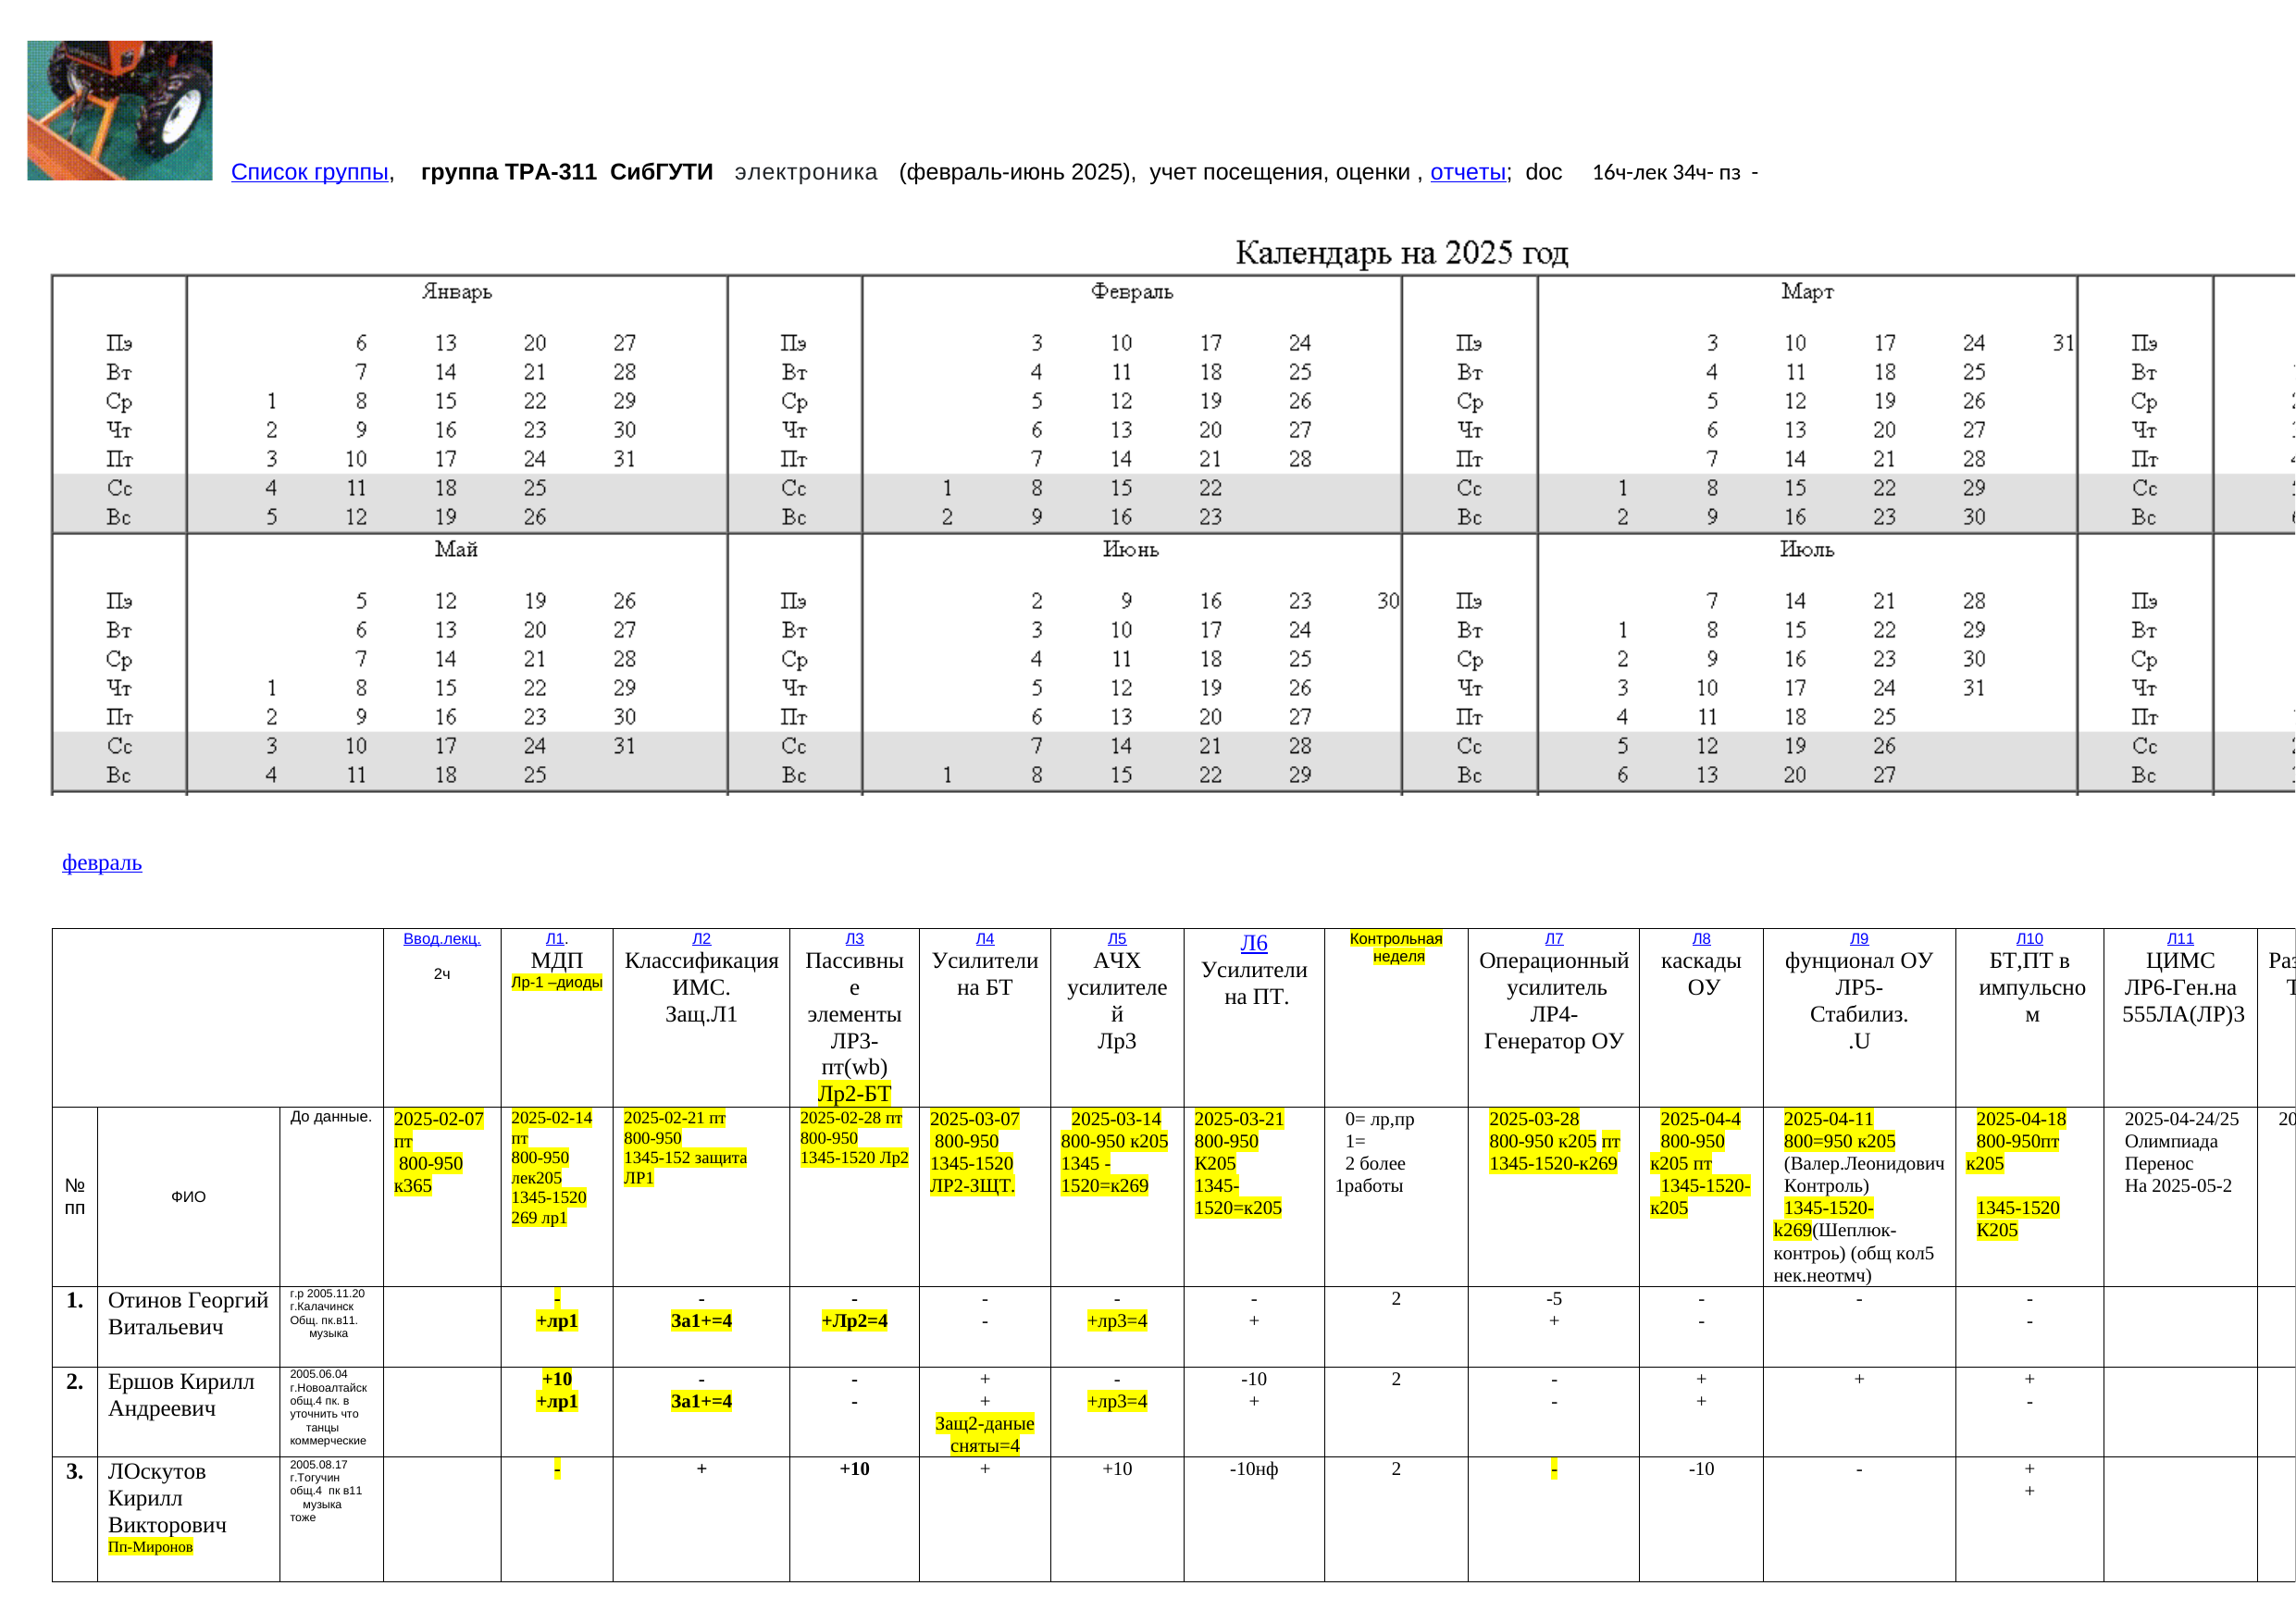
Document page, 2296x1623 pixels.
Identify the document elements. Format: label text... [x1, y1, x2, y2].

table_cell [2258, 1368, 2295, 1456]
table_cell - +лр3=4 [1051, 1287, 1184, 1367]
table_cell [384, 1287, 501, 1367]
table_cell - - [1640, 1287, 1763, 1367]
table_cell -10нф [1185, 1457, 1324, 1581]
table_cell [2104, 1368, 2257, 1456]
table_cell 2005.08.17 г.Тогучин общ.4 пк в11 музыка тоже [280, 1457, 383, 1581]
table_cell +10 [790, 1457, 919, 1581]
table_cell 2025-04-4 800-950 к205 пт 1345-1520-к205 [1640, 1108, 1763, 1285]
table_header Л9 фунционал ОУ ЛР5- Стабилиз. .U [1764, 929, 1955, 1107]
table_cell 1. [53, 1287, 97, 1367]
table_cell Отинов Георгий Витальевич [98, 1287, 279, 1367]
table_cell ФИО [98, 1108, 279, 1285]
table_cell [2258, 1287, 2295, 1367]
table_cell + [614, 1457, 789, 1581]
table_header Л2 Классификация ИМС. Защ.Л1 [614, 929, 789, 1107]
table_cell +10 +лр1 [502, 1368, 613, 1456]
table_cell - +лр3=4 [1051, 1368, 1184, 1456]
table_cell До данные. [280, 1108, 383, 1285]
table_cell 2 [1325, 1368, 1468, 1456]
table_cell - [1469, 1457, 1639, 1581]
table_header Л12 Разновидности ТТЛ ТТЛШ [2258, 929, 2295, 1107]
table_cell 2025-04-11 800=950 к205 (Валер.Леонидович Контроль) 1345-1520-k269(Шеплюк-контроь) (общ кол5 нек.неотмч) [1764, 1108, 1955, 1285]
table_cell + - [1956, 1368, 2104, 1456]
text Список группы, группа ТРА-311 СибГУТИ электроника (февраль-июнь 2025), учет посещения, оценки , отчеты; doc 16ч-лек 34ч- пз - [27, 41, 2063, 186]
table_cell - За1+=4 [614, 1368, 789, 1456]
table_header Л3 Пассивные элементы ЛР3-пт(wb) Лр2-БТ [790, 929, 919, 1107]
table_header [53, 929, 383, 1107]
table_header Л8 каскады ОУ [1640, 929, 1763, 1107]
table_cell + + [1640, 1368, 1763, 1456]
table_header Л6 Усилители на ПТ. [1185, 929, 1324, 1107]
table_header Л1. МДП Лр-1 –диоды [502, 929, 613, 1107]
table_cell 2025-02-14 пт 800-950 лек205 1345-1520 269 лр1 [502, 1108, 613, 1285]
table_cell -5 + [1469, 1287, 1639, 1367]
table_cell - [502, 1457, 613, 1581]
table_cell - +лр1 [502, 1287, 613, 1367]
table_cell № пп [53, 1108, 97, 1285]
table_cell - [1764, 1287, 1955, 1367]
table_header Ввод.лекц. 2ч [384, 929, 501, 1107]
table_cell 2025-03-28 800-950 к205 пт 1345-1520-к269 [1469, 1108, 1639, 1285]
table_cell 2025-03-14 800-950 к205 1345 -1520=к269 [1051, 1108, 1184, 1285]
table_cell Ершов Кирилл Андреевич [98, 1368, 279, 1456]
table_cell 2005.06.04 г.Новоалтайск общ.4 пк. в уточнить что танцы коммерческие [280, 1368, 383, 1456]
picture [41, 239, 2296, 796]
table_cell + [1764, 1368, 1955, 1456]
table_cell 2025-04-18 800-950пт к205 1345-1520 К205 [1956, 1108, 2104, 1285]
table_cell 0= лр,пр 1= 2 более 1работы [1325, 1108, 1468, 1285]
text февраль [62, 849, 2063, 875]
table_cell 2025-02-28 пт 800-950 1345-1520 Лр2 [790, 1108, 919, 1285]
table_cell 2. [53, 1368, 97, 1456]
table_cell - - [1469, 1368, 1639, 1456]
table_cell - - [1956, 1287, 2104, 1367]
table_cell [2258, 1457, 2295, 1581]
table_cell -10 [1640, 1457, 1763, 1581]
table_header Л7 Операционный усилитель ЛР4- Генератор ОУ [1469, 929, 1639, 1107]
table_cell 2 [1325, 1287, 1468, 1367]
table_cell + + [1956, 1457, 2104, 1581]
table_cell + [920, 1457, 1050, 1581]
table_cell -10 + [1185, 1368, 1324, 1456]
table_cell 2025-02-21 пт 800-950 1345-152 защита ЛР1 [614, 1108, 789, 1285]
table_header Л4 Усилители на БТ [920, 929, 1050, 1107]
table_header Л5 АЧХ усилителей Лр3 [1051, 929, 1184, 1107]
table_cell 2025-02-07 пт 800-950 к365 [384, 1108, 501, 1285]
table_cell +10 [1051, 1457, 1184, 1581]
table_cell - За1+=4 [614, 1287, 789, 1367]
table_cell - + [1185, 1287, 1324, 1367]
table_cell - - [790, 1368, 919, 1456]
table_cell 3. [53, 1457, 97, 1581]
table_cell 2025-04-24/25 Олимпиада Перенос На 2025-05-2 [2104, 1108, 2257, 1285]
table_cell [2104, 1457, 2257, 1581]
table_cell 2025-03-07 800-950 1345-1520 ЛР2-ЗЩТ. [920, 1108, 1050, 1285]
table_cell г.р 2005.11.20 г.Калачинск Общ. пк.в11. музыка [280, 1287, 383, 1367]
table_cell [2104, 1287, 2257, 1367]
table_header Л10 БТ,ПТ в импульсном [1956, 929, 2104, 1107]
table_cell 2025-05-16 [2258, 1108, 2295, 1285]
table_cell 2 [1325, 1457, 1468, 1581]
table_header Л11 ЦИМС ЛР6-Ген.на 555ЛА(ЛР)3 [2104, 929, 2257, 1107]
table_cell + + Защ2-даные сняты=4 [920, 1368, 1050, 1456]
table_cell 2025-03-21 800-950 К205 1345-1520=к205 [1185, 1108, 1324, 1285]
table_cell - +Лр2=4 [790, 1287, 919, 1367]
table_cell - - [920, 1287, 1050, 1367]
table_header Контрольная неделя [1325, 929, 1468, 1107]
table_cell - [1764, 1457, 1955, 1581]
table_cell [384, 1368, 501, 1456]
picture [27, 41, 213, 180]
table_cell [384, 1457, 501, 1581]
table_cell ЛОскутов Кирилл Викторович Пп-Миронов [98, 1457, 279, 1581]
